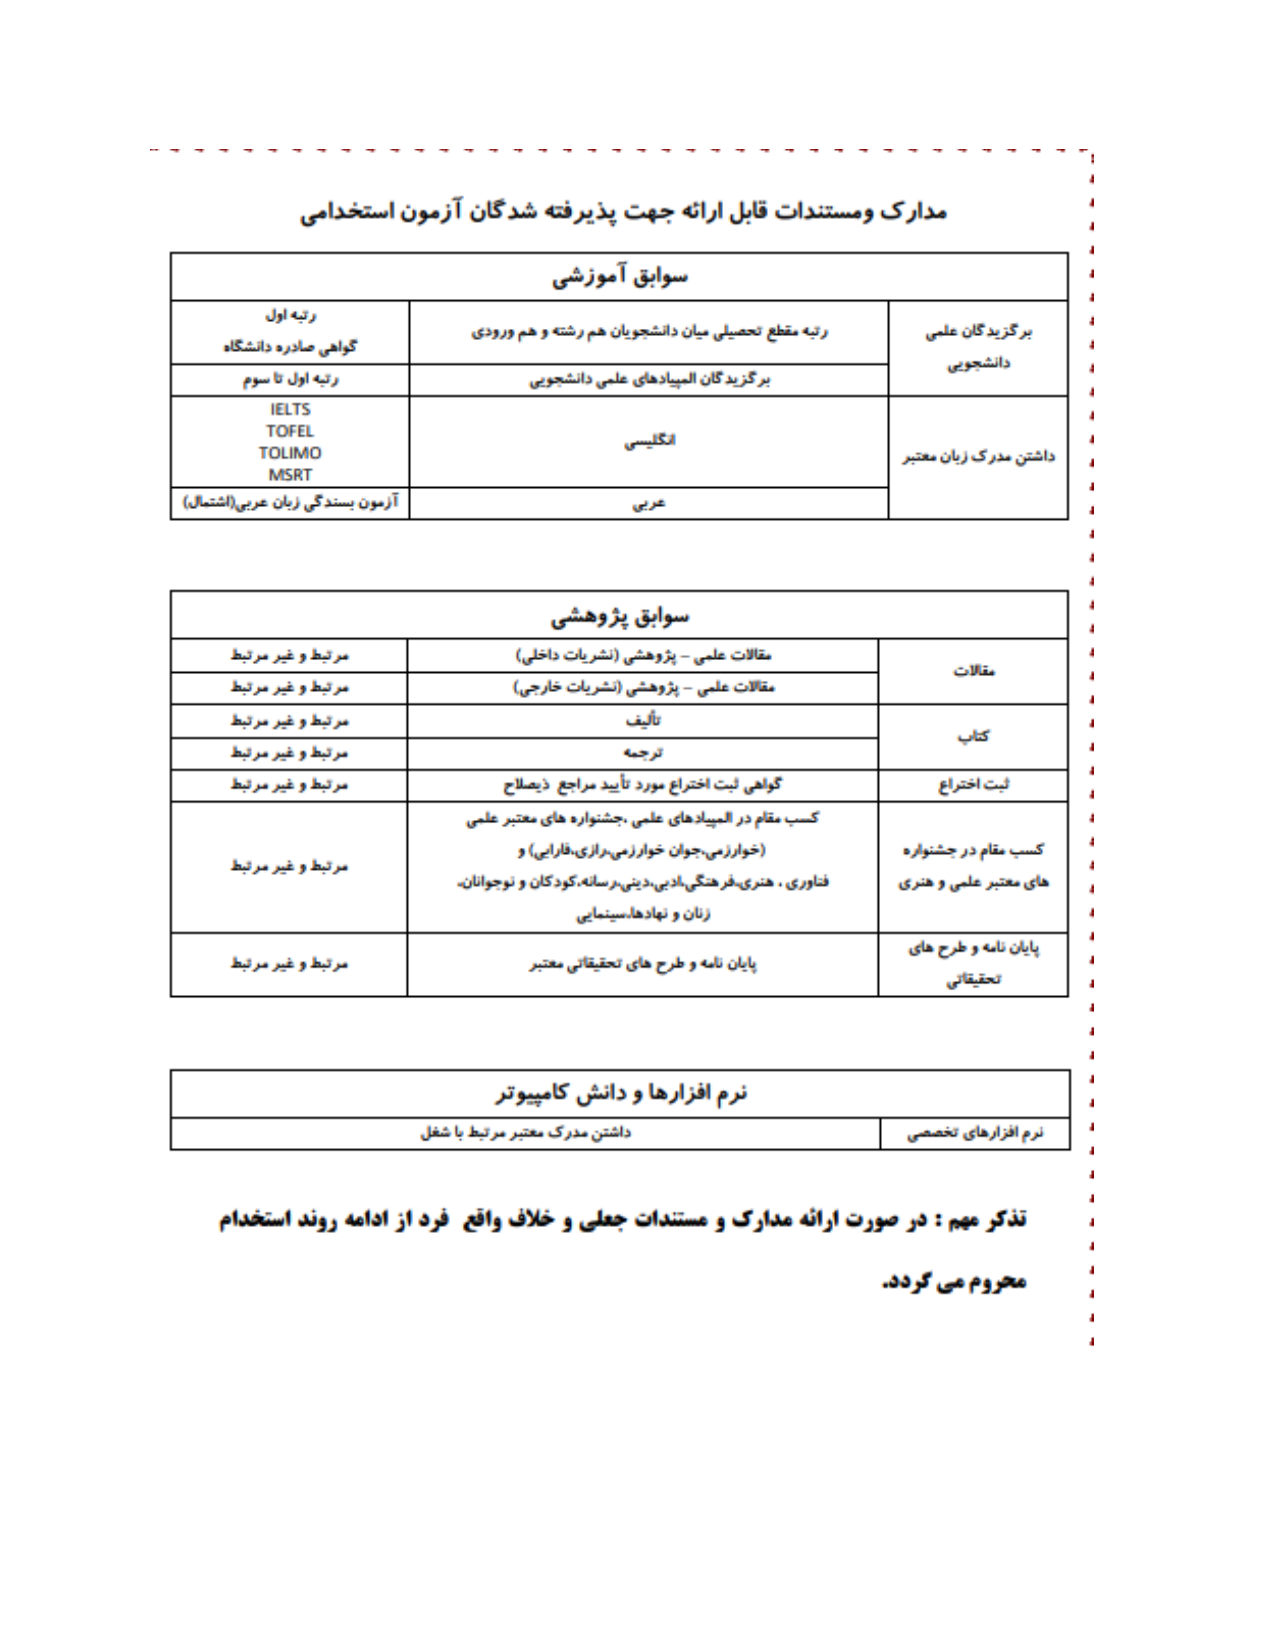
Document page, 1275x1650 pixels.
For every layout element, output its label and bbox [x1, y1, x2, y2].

picture [150, 149, 1094, 1352]
